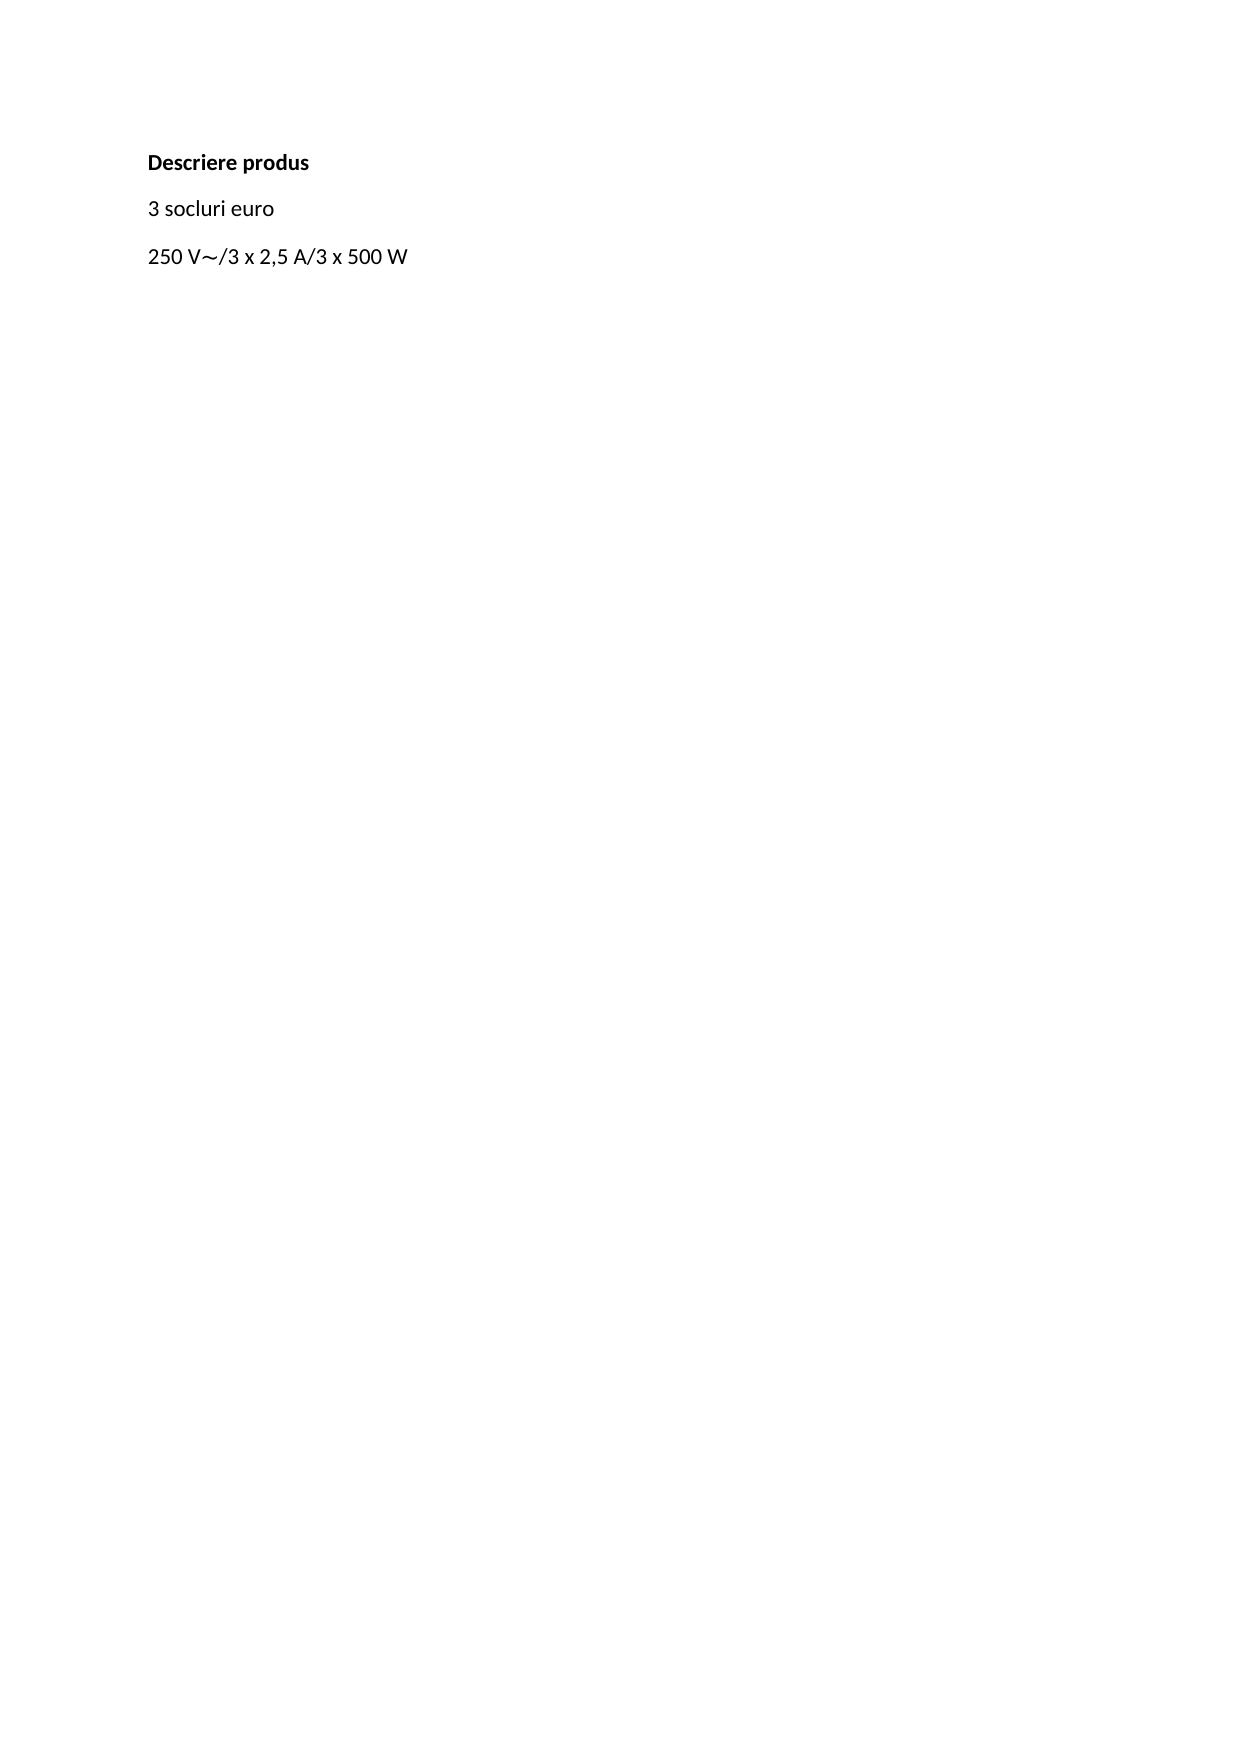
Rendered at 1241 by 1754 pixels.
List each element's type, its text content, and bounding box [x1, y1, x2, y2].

text 250 V∼/3 x 2,5 A/3 x 500 W [148, 241, 1093, 270]
text 3 socluri euro [148, 194, 1093, 222]
text Descriere produs [148, 148, 1093, 176]
